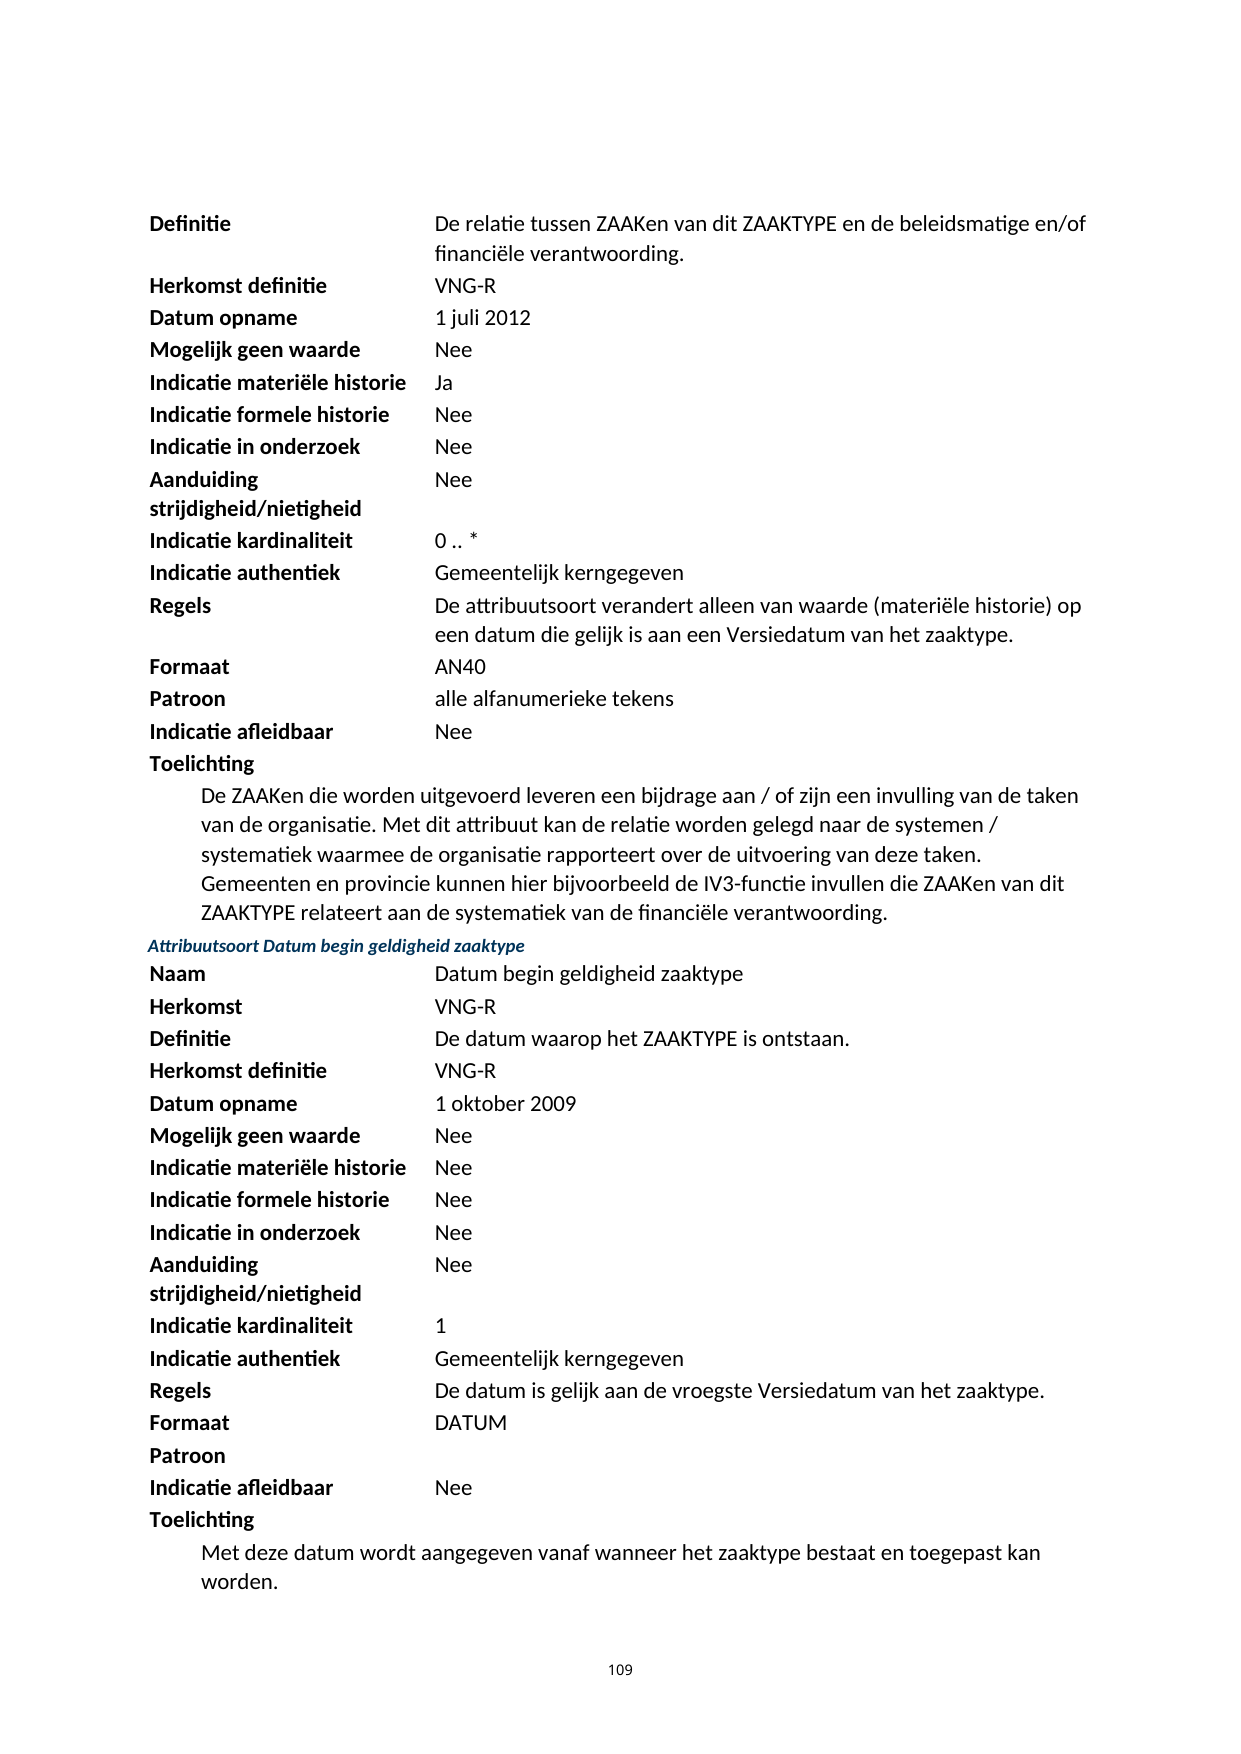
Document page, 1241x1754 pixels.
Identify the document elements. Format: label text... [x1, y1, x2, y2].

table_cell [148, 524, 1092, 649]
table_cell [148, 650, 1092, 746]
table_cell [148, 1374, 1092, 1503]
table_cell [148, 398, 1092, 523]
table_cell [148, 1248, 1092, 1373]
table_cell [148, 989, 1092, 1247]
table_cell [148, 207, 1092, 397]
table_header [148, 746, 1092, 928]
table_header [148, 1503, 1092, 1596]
subtitle Attribuutsoort Datum begin geldigheid zaaktype [148, 928, 1092, 957]
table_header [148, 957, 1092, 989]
